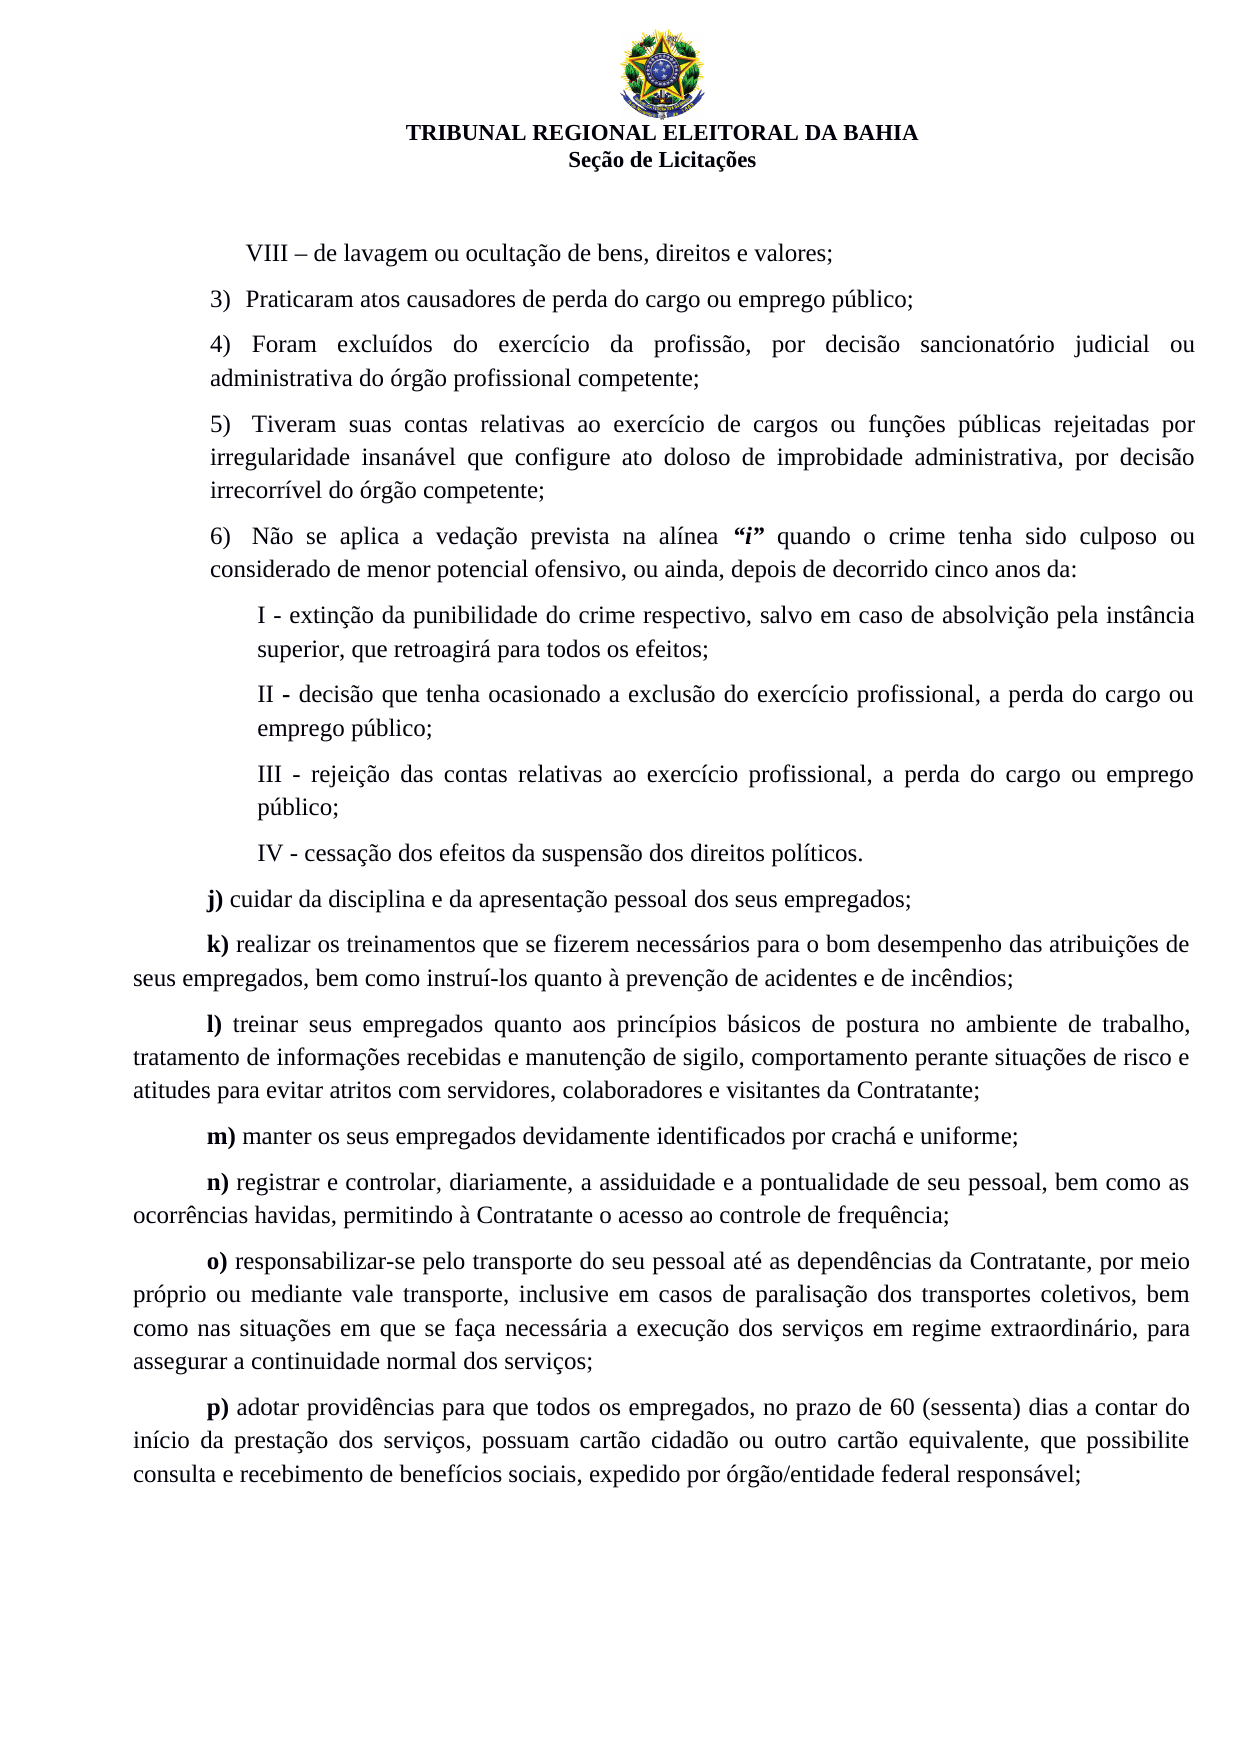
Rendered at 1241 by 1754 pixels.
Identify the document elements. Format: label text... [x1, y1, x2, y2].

text n) registrar e controlar, diariamente, a assiduidade e a pontualidade de seu pessoal, bem como as ocorrências havidas, permitindo à Contratante o acesso ao controle de frequência; [133, 1164, 1191, 1230]
text p) adotar providências para que todos os empregados, no prazo de 60 (sessenta) dias a contar do início da prestação dos serviços, possuam cartão cidadão ou outro cartão equivalente, que possibilite consulta e recebimento de benefícios sociais, expedido por órgão/entidade federal responsável; [133, 1389, 1191, 1489]
text l) treinar seus empregados quanto aos princípios básicos de postura no ambiente de trabalho, tratamento de informações recebidas e manutenção de sigilo, comportamento perante situações de risco e atitudes para evitar atritos com servidores, colaboradores e visitantes da Contratante; [133, 1005, 1191, 1105]
text III - rejeição das contas relativas ao exercício profissional, a perda do cargo ou emprego público; [257, 755, 1196, 822]
text j) cuidar da disciplina e da apresentação pessoal dos seus empregados; [133, 880, 1191, 914]
text 5) Tiveram suas contas relativas ao exercício de cargos ou funções públicas rejeitadas por irregularidade insanável que configure ato doloso de improbidade administrativa, por decisão irrecorrível do órgão competente; [210, 405, 1196, 505]
text VIII – de lavagem ou ocultação de bens, direitos e valores; [162, 234, 1195, 268]
text 6) Não se aplica a vedação prevista na alínea “i” quando o crime tenha sido culposo ou considerado de menor potencial ofensivo, ou ainda, depois de decorrido cinco anos da: [210, 518, 1196, 584]
text II - decisão que tenha ocasionado a exclusão do exercício profissional, a perda do cargo ou emprego público; [257, 676, 1196, 743]
text k) realizar os treinamentos que se fizerem necessários para o bom desempenho das atribuições de seus empregados, bem como instruí-los quanto à prevenção de acidentes e de incêndios; [133, 926, 1191, 993]
text o) responsabilizar-se pelo transporte do seu pessoal até as dependências da Contratante, por meio próprio ou mediante vale transporte, inclusive em casos de paralisação dos transportes coletivos, bem como nas situações em que se faça necessária a execução dos serviços em regime extraordinário, para assegurar a continuidade normal dos serviços; [133, 1243, 1191, 1376]
text 4) Foram excluídos do exercício da profissão, por decisão sancionatório judicial ou administrativa do órgão profissional competente; [210, 326, 1196, 393]
text IV - cessação dos efeitos da suspensão dos direitos políticos. [257, 834, 1196, 868]
text m) manter os seus empregados devidamente identificados por crachá e uniforme; [133, 1118, 1191, 1151]
text I - extinção da punibilidade do crime respectivo, salvo em caso de absolvição pela instância superior, que retroagirá para todos os efeitos; [257, 597, 1196, 664]
text 3) Praticaram atos causadores de perda do cargo ou emprego público; [210, 280, 1196, 314]
